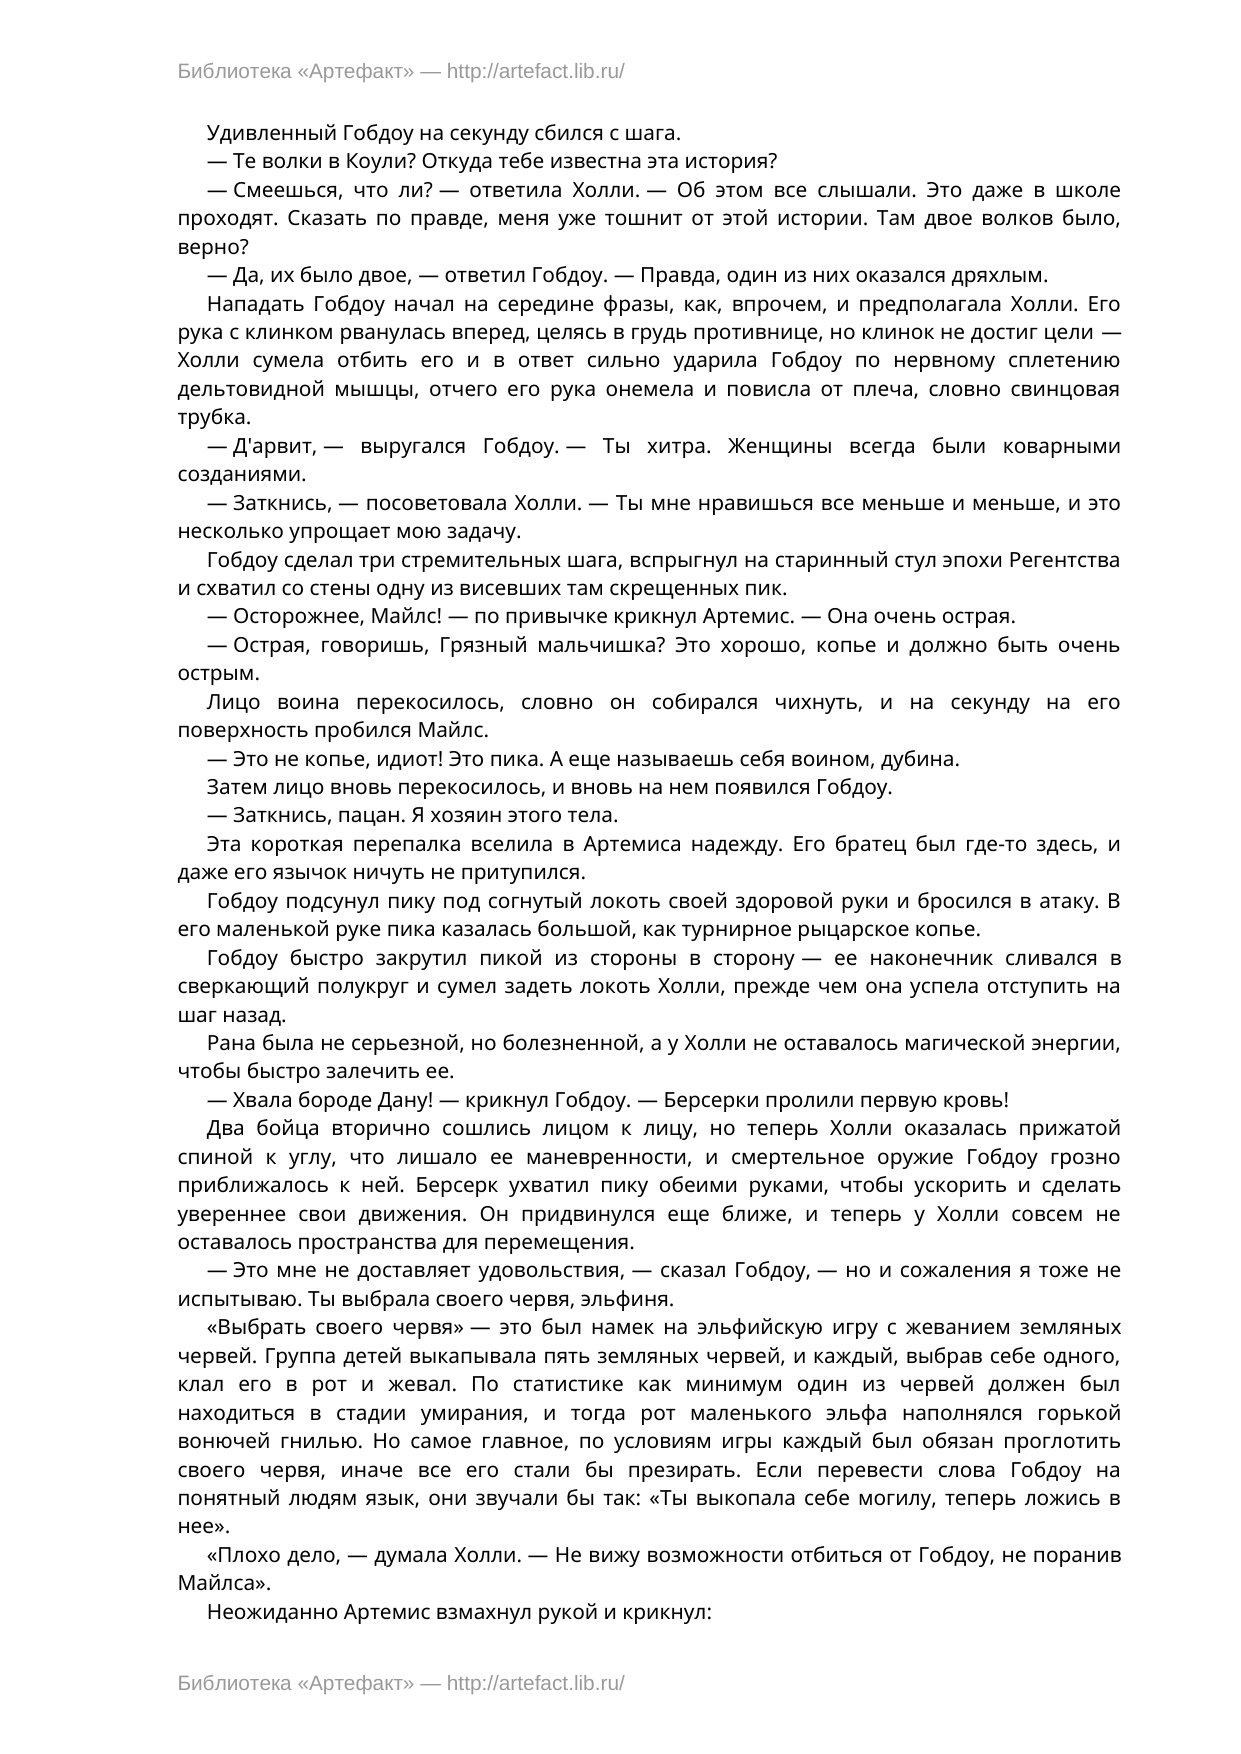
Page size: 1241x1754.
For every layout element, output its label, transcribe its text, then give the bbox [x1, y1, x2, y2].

text — Осторожнее, Майлс! — по привычке крикнул Артемис. — Она очень острая. [177, 602, 1122, 630]
text Рана была не серьезной, но болезненной, а у Холли не оставалось магической энергии, чтобы быстро залечить ее. [177, 1028, 1122, 1085]
text — Смеешься, что ли? — ответила Холли. — Об этом все слышали. Это даже в школе проходят. Сказать по правде, меня уже тошнит от этой истории. Там двое волков было, верно? [177, 175, 1122, 260]
text — Острая, говоришь, Грязный мальчишка? Это хорошо, копье и должно быть очень острым. [177, 630, 1122, 687]
text — Хвала бороде Дану! — крикнул Гобдоу. — Берсерки пролили первую кровь! [177, 1085, 1122, 1113]
text Два бойца вторично сошлись лицом к лицу, но теперь Холли оказалась прижатой спиной к углу, что лишало ее маневренности, и смертельное оружие Гобдоу грозно приближалось к ней. Берсерк ухватил пику обеими руками, чтобы ускорить и сделать увереннее свои движения. Он придвинулся еще ближе, и теперь у Холли совсем не оставалось пространства для перемещения. [177, 1113, 1122, 1256]
text «Плохо дело, — думала Холли. — Не вижу возможности отбиться от Гобдоу, не поранив Майлса». [177, 1540, 1122, 1597]
text Эта короткая перепалка вселила в Артемиса надежду. Его братец был где-то здесь, и даже его язычок ничуть не притупился. [177, 829, 1122, 886]
text — Это мне не доставляет удовольствия, — сказал Гобдоу, — но и сожаления я тоже не испытываю. Ты выбрала своего червя, эльфиня. [177, 1256, 1122, 1312]
text — Те волки в Коули? Откуда тебе известна эта история? [177, 147, 1122, 175]
text Гобдоу подсунул пику под согнутый локоть своей здоровой руки и бросился в атаку. В его маленькой руке пика казалась большой, как турнирное рыцарское копье. [177, 886, 1122, 943]
text Гобдоу быстро закрутил пикой из стороны в сторону — ее наконечник сливался в сверкающий полукруг и сумел задеть локоть Холли, прежде чем она успела отступить на шаг назад. [177, 943, 1122, 1028]
text — Заткнись, — посоветовала Холли. — Ты мне нравишься все меньше и меньше, и это несколько упрощает мою задачу. [177, 488, 1122, 545]
text Гобдоу сделал три стремительных шага, вспрыгнул на старинный стул эпохи Регентства и схватил со стены одну из висевших там скрещенных пик. [177, 545, 1122, 602]
text Затем лицо вновь перекосилось, и вновь на нем появился Гобдоу. [177, 772, 1122, 801]
text Неожиданно Артемис взмахнул рукой и крикнул: [177, 1597, 1122, 1625]
text «Выбрать своего червя» — это был намек на эльфийскую игру с жеванием земляных червей. Группа детей выкапывала пять земляных червей, и каждый, выбрав себе одного, клал его в рот и жевал. По статистике как минимум один из червей должен был находиться в стадии умирания, и тогда рот маленького эльфа наполнялся горькой вонючей гнилью. Но самое главное, по условиям игры каждый был обязан проглотить своего червя, иначе все его стали бы презирать. Если перевести слова Гобдоу на понятный людям язык, они звучали бы так: «Ты выкопала себе могилу, теперь ложись в нее». [177, 1312, 1122, 1540]
text Лицо воина перекосилось, словно он собирался чихнуть, и на секунду на его поверхность пробился Майлс. [177, 687, 1122, 744]
text — Заткнись, пацан. Я хозяин этого тела. [177, 801, 1122, 829]
text — Это не копье, идиот! Это пика. А еще называешь себя воином, дубина. [177, 744, 1122, 772]
text Удивленный Гобдоу на секунду сбился с шага. [177, 118, 1122, 147]
text Нападать Гобдоу начал на середине фразы, как, впрочем, и предполагала Холли. Его рука с клинком рванулась вперед, целясь в грудь противнице, но клинок не достиг цели — Холли сумела отбить его и в ответ сильно ударила Гобдоу по нервному сплетению дельтовидной мышцы, отчего его рука онемела и повисла от плеча, словно свинцовая трубка. [177, 289, 1122, 431]
text — Д'арвит, — выругался Гобдоу. — Ты хитра. Женщины всегда были коварными созданиями. [177, 431, 1122, 488]
text — Да, их было двое, — ответил Гобдоу. — Правда, один из них оказался дряхлым. [177, 260, 1122, 289]
